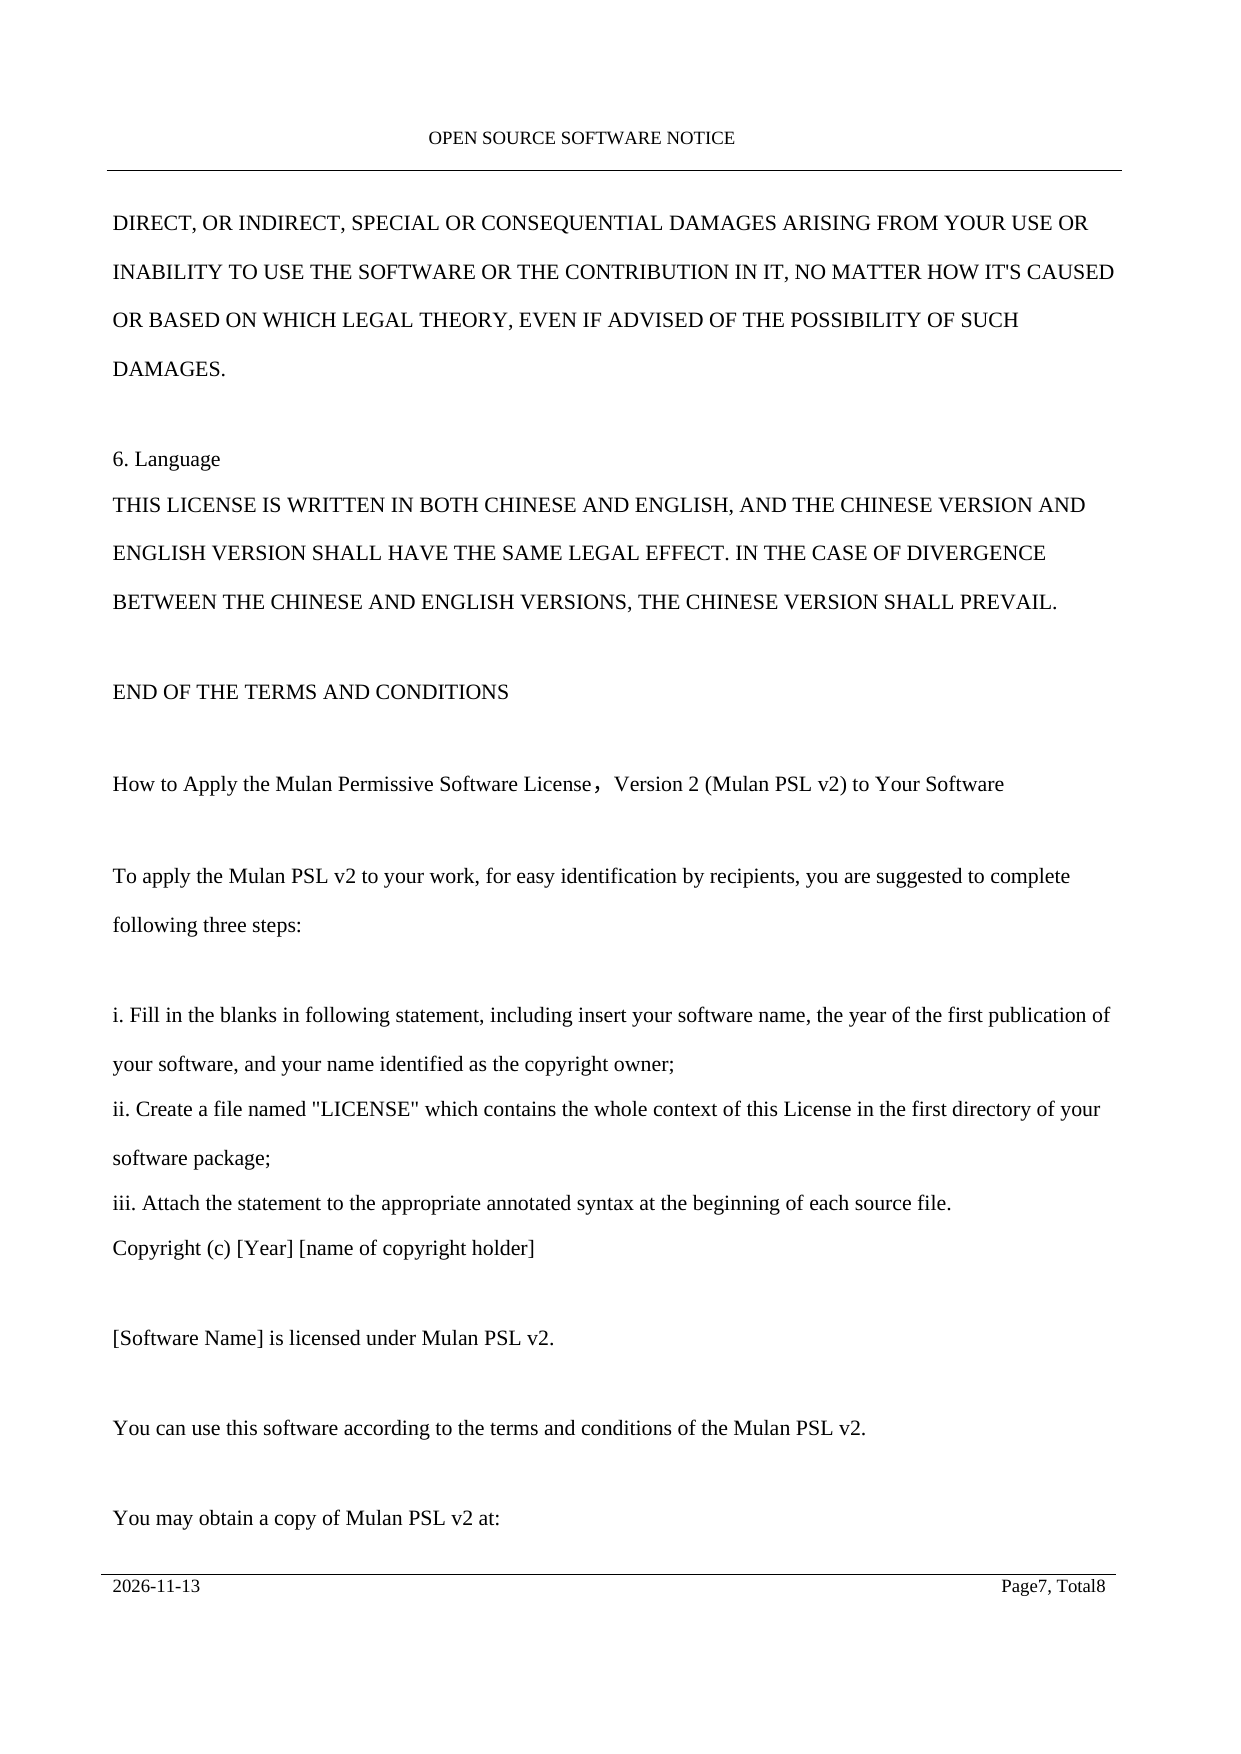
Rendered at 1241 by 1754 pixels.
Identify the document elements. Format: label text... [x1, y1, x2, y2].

text ii. Create a file named "LICENSE" which contains the whole context of this License in the first directory of your software package; [112, 1092, 1128, 1173]
text END OF THE TERMS AND CONDITIONS [112, 676, 1128, 708]
text 6. Language [112, 443, 1128, 475]
text THIS LICENSE IS WRITTEN IN BOTH CHINESE AND ENGLISH, AND THE CHINESE VERSION AND ENGLISH VERSION SHALL HAVE THE SAME LEGAL EFFECT. IN THE CASE OF DIVERGENCE BETWEEN THE CHINESE AND ENGLISH VERSIONS, THE CHINESE VERSION SHALL PREVAIL. [112, 488, 1128, 618]
text You can use this software according to the terms and conditions of the Mulan PSL v2. [112, 1411, 1128, 1444]
text To apply the Mulan PSL v2 to your work, for easy identification by recipients, you are suggested to complete following three steps: [112, 859, 1128, 941]
text i. Fill in the blanks in following statement, including insert your software name, the year of the first publication of your software, and your name identified as the copyright owner; [112, 998, 1128, 1079]
text iii. Attach the statement to the appropriate annotated syntax at the beginning of each source file. [112, 1186, 1128, 1218]
text Copyright (c) [Year] [name of copyright holder] [112, 1231, 1128, 1263]
text [Software Name] is licensed under Mulan PSL v2. [112, 1321, 1128, 1354]
text You may obtain a copy of Mulan PSL v2 at: [112, 1502, 1128, 1534]
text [112, 206, 1128, 385]
text How to Apply the Mulan Permissive Software License，Version 2 (Mulan PSL v2) to Your Software [112, 766, 1128, 798]
